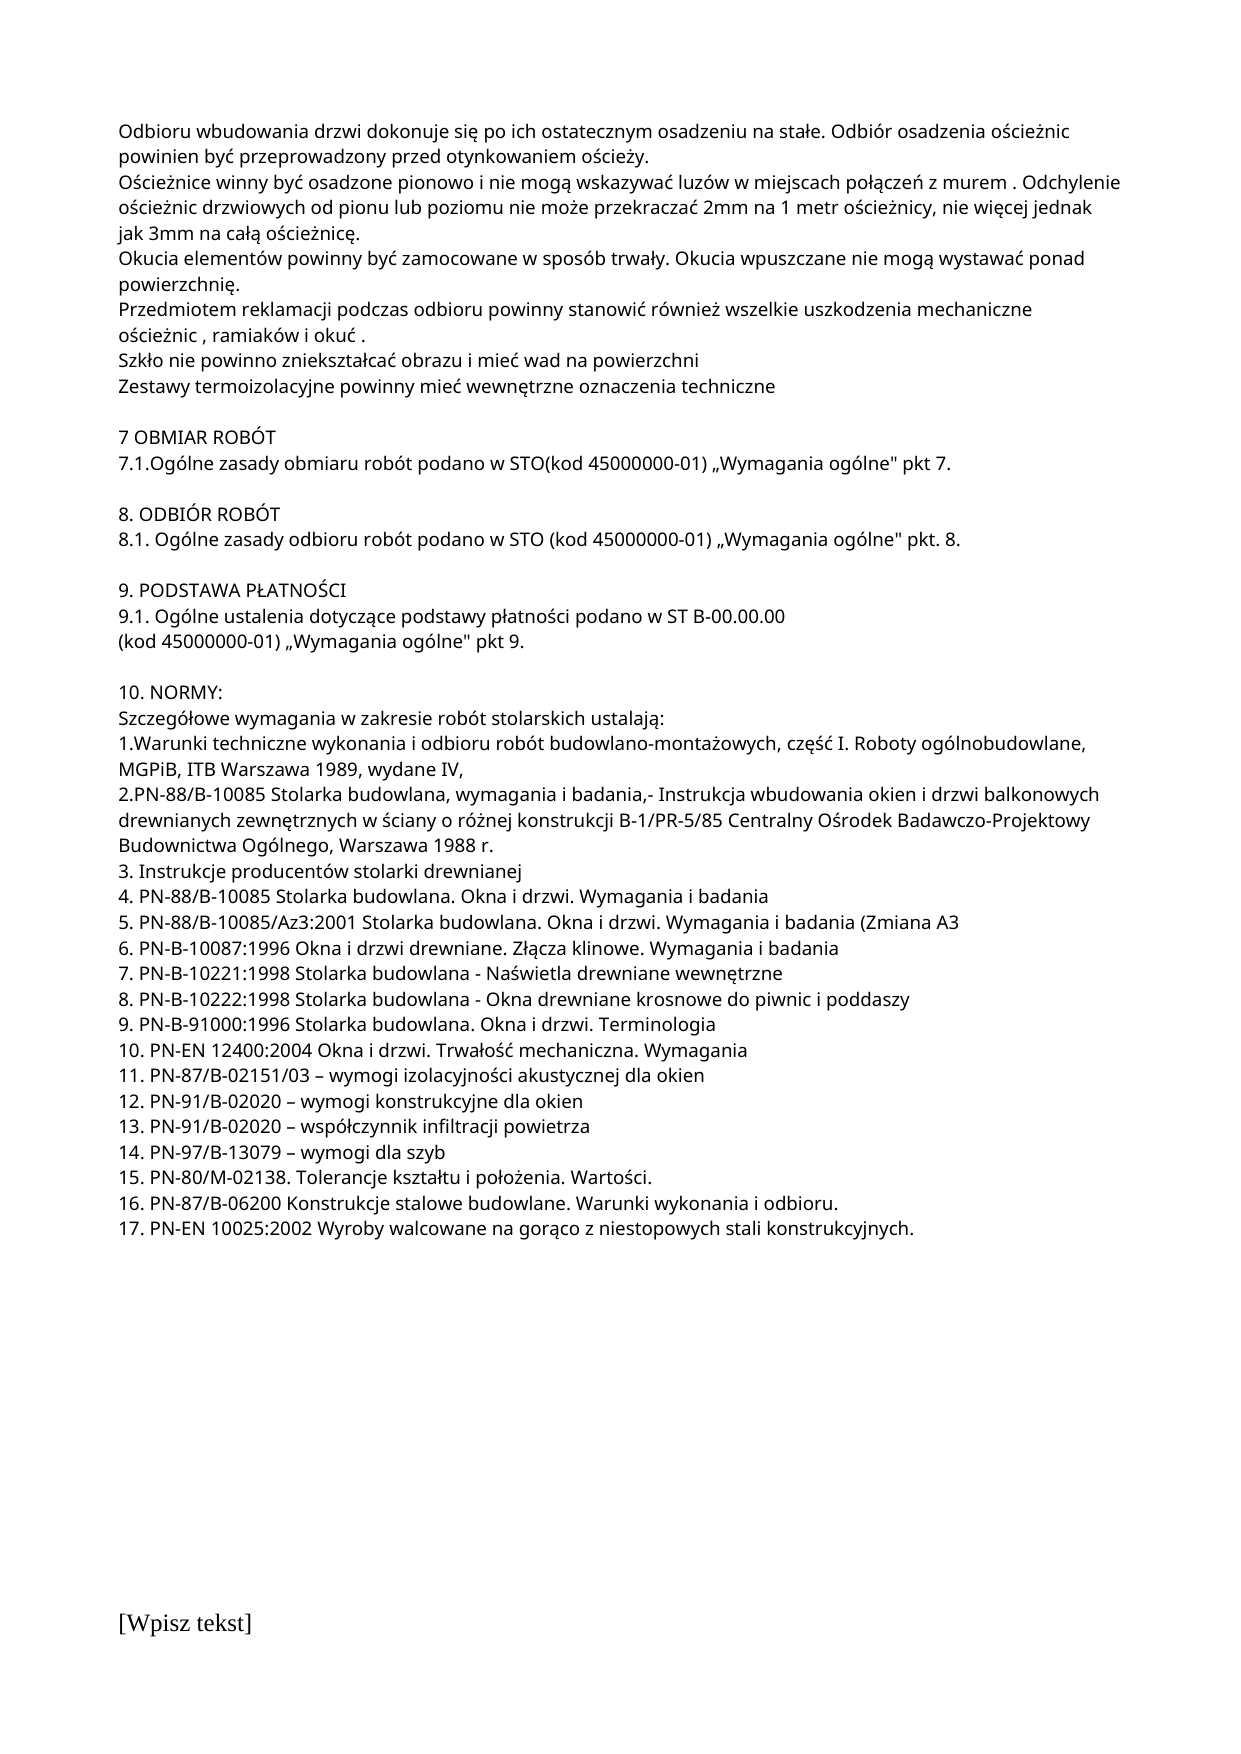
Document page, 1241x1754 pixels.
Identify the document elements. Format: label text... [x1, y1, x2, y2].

text Ościeżnice winny być osadzone pionowo i nie mogą wskazywać luzów w miejscach połączeń z murem . Odchylenie ościeżnic drzwiowych od pionu lub poziomu nie może przekraczać 2mm na 1 metr ościeżnicy, nie więcej jednak jak 3mm na całą ościeżnicę. [118, 169, 1122, 246]
text 5. PN-88/B-10085/Az3:2001 Stolarka budowlana. Okna i drzwi. Wymagania i badania (Zmiana A3 [118, 909, 1122, 935]
text Budownictwa Ogólnego, Warszawa 1988 r. [118, 833, 1122, 858]
text 8.1. Ogólne zasady odbioru robót podano w STO (kod 45000000-01) „Wymagania ogólne" pkt. 8. [118, 526, 1122, 552]
text 2.PN-88/B-10085 Stolarka budowlana, wymagania i badania,- Instrukcja wbudowania okien i drzwi balkonowych [118, 782, 1122, 807]
text drewnianych zewnętrznych w ściany o różnej konstrukcji B-1/PR-5/85 Centralny Ośrodek Badawczo-Projektowy [118, 807, 1122, 833]
text 16. PN-87/B-06200 Konstrukcje stalowe budowlane. Warunki wykonania i odbioru. [118, 1190, 1122, 1216]
text 15. PN-80/M-02138. Tolerancje kształtu i położenia. Wartości. [118, 1164, 1122, 1190]
text 6. PN-B-10087:1996 Okna i drzwi drewniane. Złącza klinowe. Wymagania i badania [118, 935, 1122, 960]
text 7 OBMIAR ROBÓT [118, 424, 1122, 450]
text 1.Warunki techniczne wykonania i odbioru robót budowlano-montażowych, część I. Roboty ogólnobudowlane, [118, 731, 1122, 756]
text 9. PN-B-91000:1996 Stolarka budowlana. Okna i drzwi. Terminologia [118, 1011, 1122, 1037]
text 4. PN-88/B-10085 Stolarka budowlana. Okna i drzwi. Wymagania i badania [118, 884, 1122, 909]
text 12. PN-91/B-02020 – wymogi konstrukcyjne dla okien [118, 1088, 1122, 1113]
text Przedmiotem reklamacji podczas odbioru powinny stanowić również wszelkie uszkodzenia mechaniczne ościeżnic , ramiaków i okuć . [118, 297, 1122, 348]
text 14. PN-97/B-13079 – wymogi dla szyb [118, 1139, 1122, 1164]
text 7. PN-B-10221:1998 Stolarka budowlana - Naświetla drewniane wewnętrzne [118, 960, 1122, 986]
text Szkło nie powinno zniekształcać obrazu i mieć wad na powierzchni [118, 348, 1122, 373]
text 7.1.Ogólne zasady obmiaru robót podano w STO(kod 45000000-01) „Wymagania ogólne" pkt 7. [118, 450, 1122, 475]
text MGPiB, ITB Warszawa 1989, wydane IV, [118, 756, 1122, 782]
text 11. PN-87/B-02151/03 – wymogi izolacyjności akustycznej dla okien [118, 1062, 1122, 1088]
text 8. PN-B-10222:1998 Stolarka budowlana - Okna drewniane krosnowe do piwnic i poddaszy [118, 986, 1122, 1011]
text (kod 45000000-01) „Wymagania ogólne" pkt 9. [118, 628, 1122, 654]
text 10. PN-EN 12400:2004 Okna i drzwi. Trwałość mechaniczna. Wymagania [118, 1037, 1122, 1062]
text Odbioru wbudowania drzwi dokonuje się po ich ostatecznym osadzeniu na stałe. Odbiór osadzenia ościeżnic powinien być przeprowadzony przed otynkowaniem ościeży. [118, 118, 1122, 169]
text 9. PODSTAWA PŁATNOŚCI [118, 577, 1122, 603]
text 17. PN-EN 10025:2002 Wyroby walcowane na gorąco z niestopowych stali konstrukcyjnych. [118, 1216, 1122, 1241]
text 13. PN-91/B-02020 – współczynnik infiltracji powietrza [118, 1113, 1122, 1139]
text 9.1. Ogólne ustalenia dotyczące podstawy płatności podano w ST B-00.00.00 [118, 603, 1122, 628]
text Okucia elementów powinny być zamocowane w sposób trwały. Okucia wpuszczane nie mogą wystawać ponad powierzchnię. [118, 246, 1122, 297]
text 8. ODBIÓR ROBÓT [118, 501, 1122, 526]
text Szczegółowe wymagania w zakresie robót stolarskich ustalają: [118, 705, 1122, 731]
text Zestawy termoizolacyjne powinny mieć wewnętrzne oznaczenia techniczne [118, 373, 1122, 399]
text 10. NORMY: [118, 679, 1122, 705]
text 3. Instrukcje producentów stolarki drewnianej [118, 858, 1122, 884]
